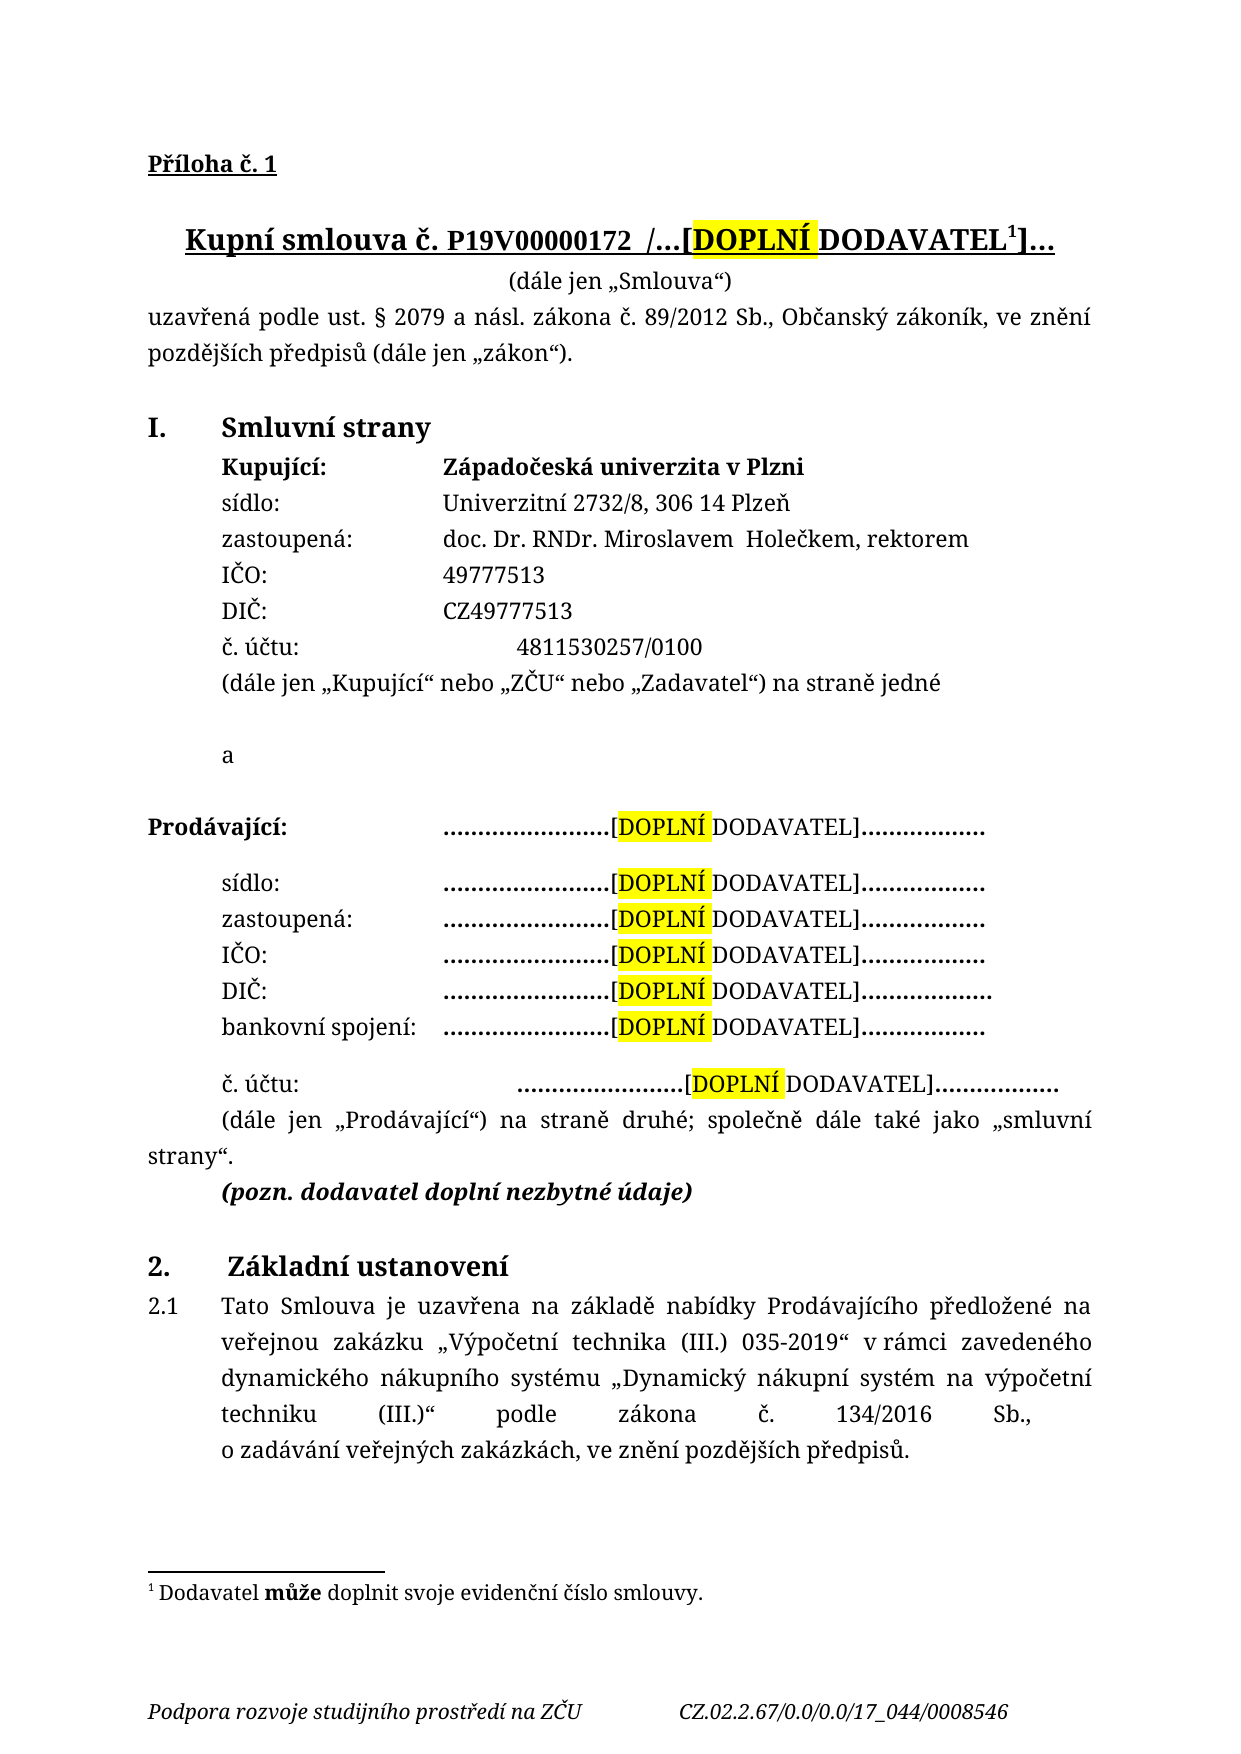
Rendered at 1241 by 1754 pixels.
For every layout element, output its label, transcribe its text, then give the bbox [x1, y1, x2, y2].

text sídlo: Univerzitní 2732/8, 306 14 Plzeň [221, 487, 1093, 518]
text Kupní smlouva č. P19V00000172 /...[DOPLNÍ DODAVATEL]… [148, 219, 1093, 259]
text DIČ: ……………………[DOPLNÍ DODAVATEL]………………. [712, 975, 1093, 1006]
text zastoupená: ……………………[DOPLNÍ DODAVATEL]……………… [221, 903, 618, 934]
text (dále jen „Smlouva“) [148, 265, 1093, 296]
text č. účtu: ……………………[DOPLNÍ DODAVATEL]……………… [221, 1068, 692, 1099]
text (dále jen „Kupující“ nebo „ZČU“ nebo „Zadavatel“) na straně jedné [221, 667, 1093, 698]
text sídlo: ……………………[DOPLNÍ DODAVATEL]……………… [221, 867, 1093, 899]
text IČO: ……………………[DOPLNÍ DODAVATEL]……………… [221, 939, 618, 971]
text zastoupená: doc. Dr. RNDr. Miroslavem Holečkem, rektorem [221, 523, 1093, 554]
text 2.1 Tato Smlouva je uzavřena na základě nabídky Prodávajícího předložené na veřejnou zakázku „Výpočetní technika (III.) 035-2019“ v rámci zavedeného dynamického nákupního systému „Dynamický nákupní systém na výpočetní techniku (III.)“ podle zákona č. 134/2016 Sb., o zadávání veřejných zakázkách, ve znění pozdějších předpisů. [148, 1290, 1093, 1465]
text zastoupená: ……………………[DOPLNÍ DODAVATEL]……………… [712, 903, 1093, 934]
text Příloha č. 1 [148, 148, 1093, 179]
text uzavřená podle ust. § 2079 a násl. zákona č. 89/2012 Sb., Občanský zákoník, ve znění pozdějších předpisů (dále jen „zákon“). [148, 301, 1093, 368]
text I. Smluvní strany [148, 409, 1093, 446]
text č. účtu: ……………………[DOPLNÍ DODAVATEL]……………… [785, 1068, 1093, 1099]
text (dále jen „Prodávající“) na straně druhé; společně dále také jako „smluvní strany“. [148, 1104, 1093, 1171]
text DIČ: ……………………[DOPLNÍ DODAVATEL]………………. [221, 975, 618, 1006]
text IČO: ……………………[DOPLNÍ DODAVATEL]……………… [712, 939, 1093, 971]
text bankovní spojení: ……………………[DOPLNÍ DODAVATEL]……………… [148, 1011, 618, 1042]
text bankovní spojení: ……………………[DOPLNÍ DODAVATEL]……………… [712, 1011, 1093, 1042]
text 2. Základní ustanovení [148, 1248, 1093, 1284]
text a [221, 739, 1093, 770]
text č. účtu: 4811530257/0100 [221, 631, 1093, 662]
text Prodávající: ……………………[DOPLNÍ DODAVATEL]……………… [712, 811, 1093, 842]
text (pozn. dodavatel doplní nezbytné údaje) [148, 1176, 1093, 1207]
text IČO: 49777513 [221, 559, 1093, 590]
text Prodávající: ……………………[DOPLNÍ DODAVATEL]……………… [148, 811, 618, 842]
text DIČ: CZ49777513 [221, 595, 1093, 626]
text Kupující: Západočeská univerzita v Plzni [221, 451, 1093, 482]
